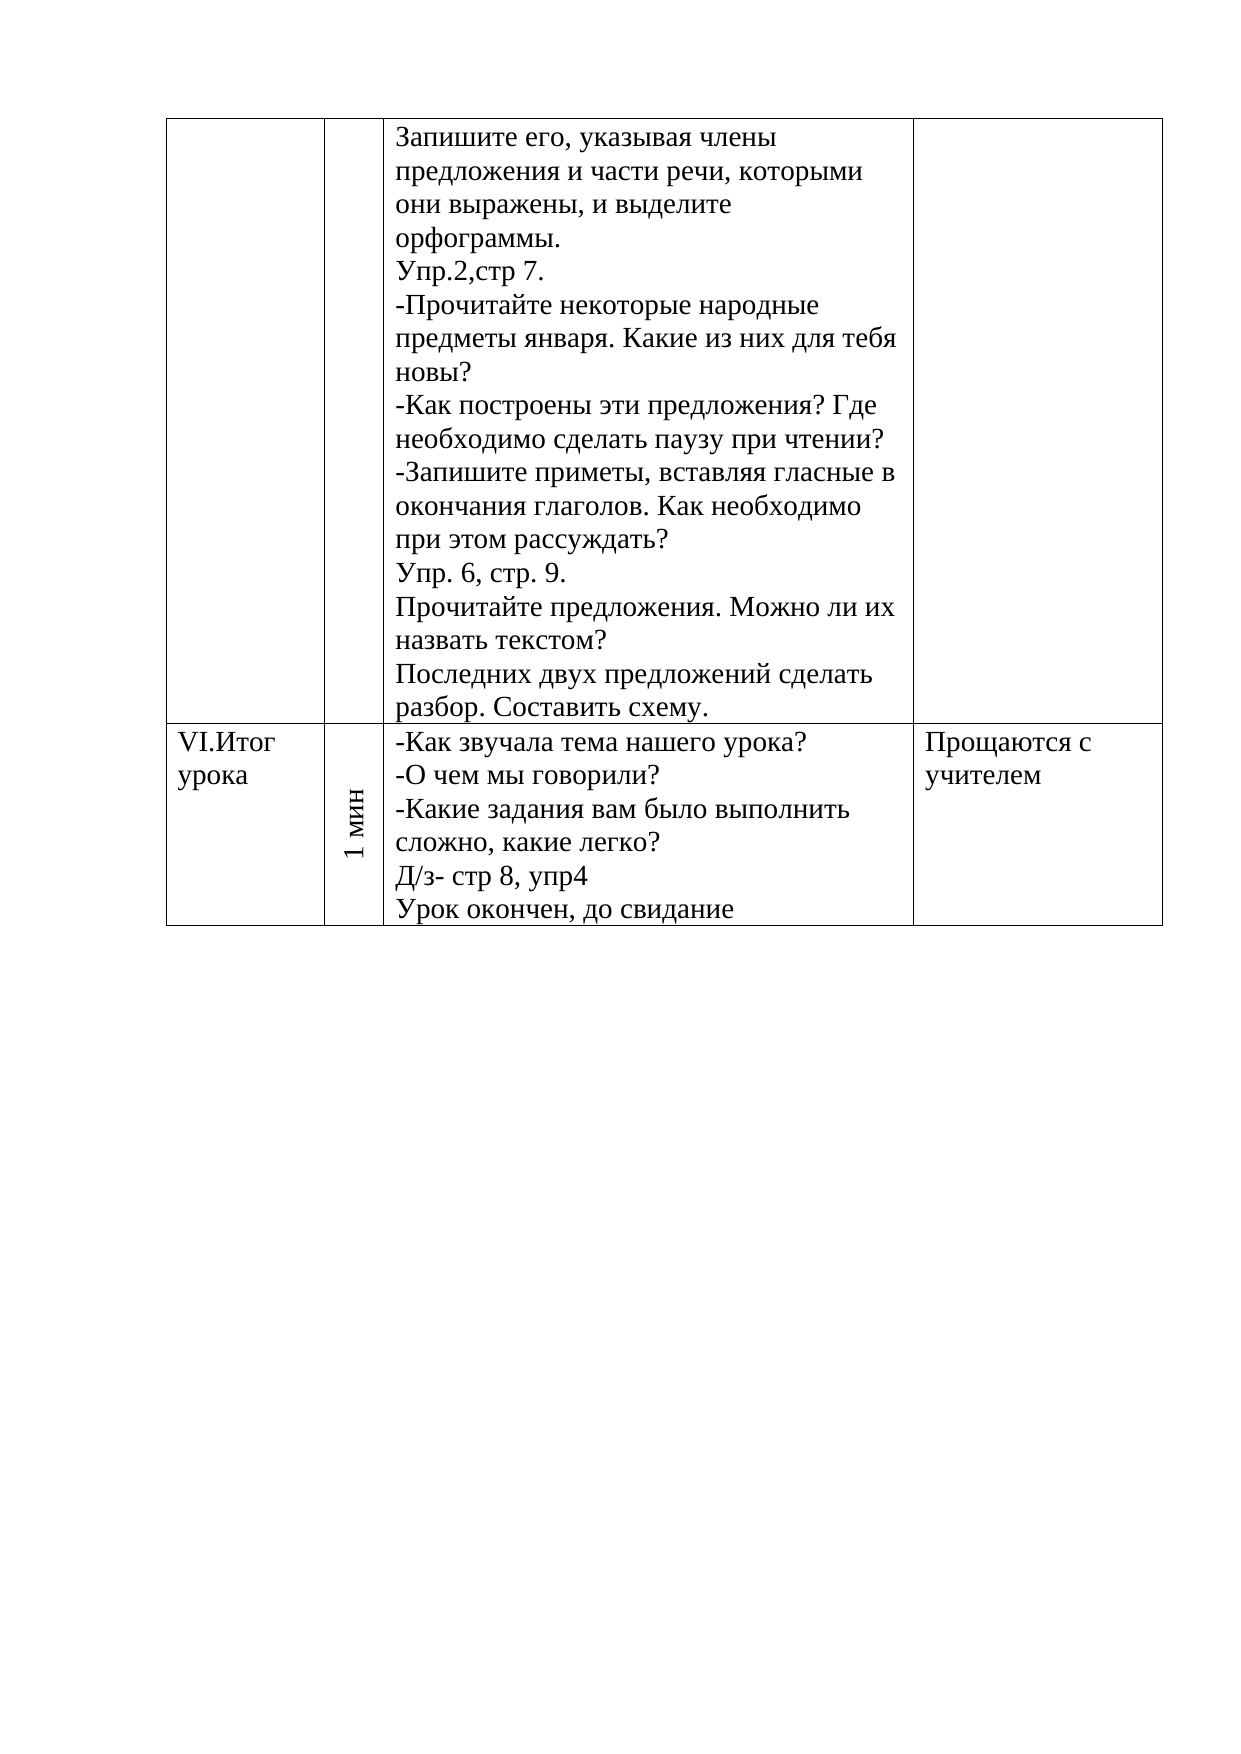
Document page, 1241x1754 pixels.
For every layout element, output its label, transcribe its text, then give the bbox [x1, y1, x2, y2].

table_cell Запишите его, указывая члены предложения и части речи, которыми они выражены, и выделите орфограммы. Упр.2,стр 7. -Прочитайте некоторые народные предметы января. Какие из них для тебя новы? -Как построены эти предложения? Где необходимо сделать паузу при чтении? -Запишите приметы, вставляя гласные в окончания глаголов. Как необходимо при этом рассуждать? Упр. 6, стр. 9. Прочитайте предложения. Можно ли их назвать текстом? Последних двух предложений сделать разбор. Составить схему. [384, 119, 913, 723]
table_cell -Как звучала тема нашего урока? -О чем мы говорили? -Какие задания вам было выполнить сложно, какие легко? Д/з- стр 8, упр4 Урок окончен, до свидание [384, 724, 913, 925]
table_cell [167, 119, 324, 723]
table_cell Прощаются с учителем [914, 724, 1162, 925]
table_cell [325, 119, 383, 723]
table_cell 1 мин [325, 724, 383, 925]
table_cell [914, 119, 1162, 723]
table_cell VI.Итог урока [167, 724, 324, 925]
